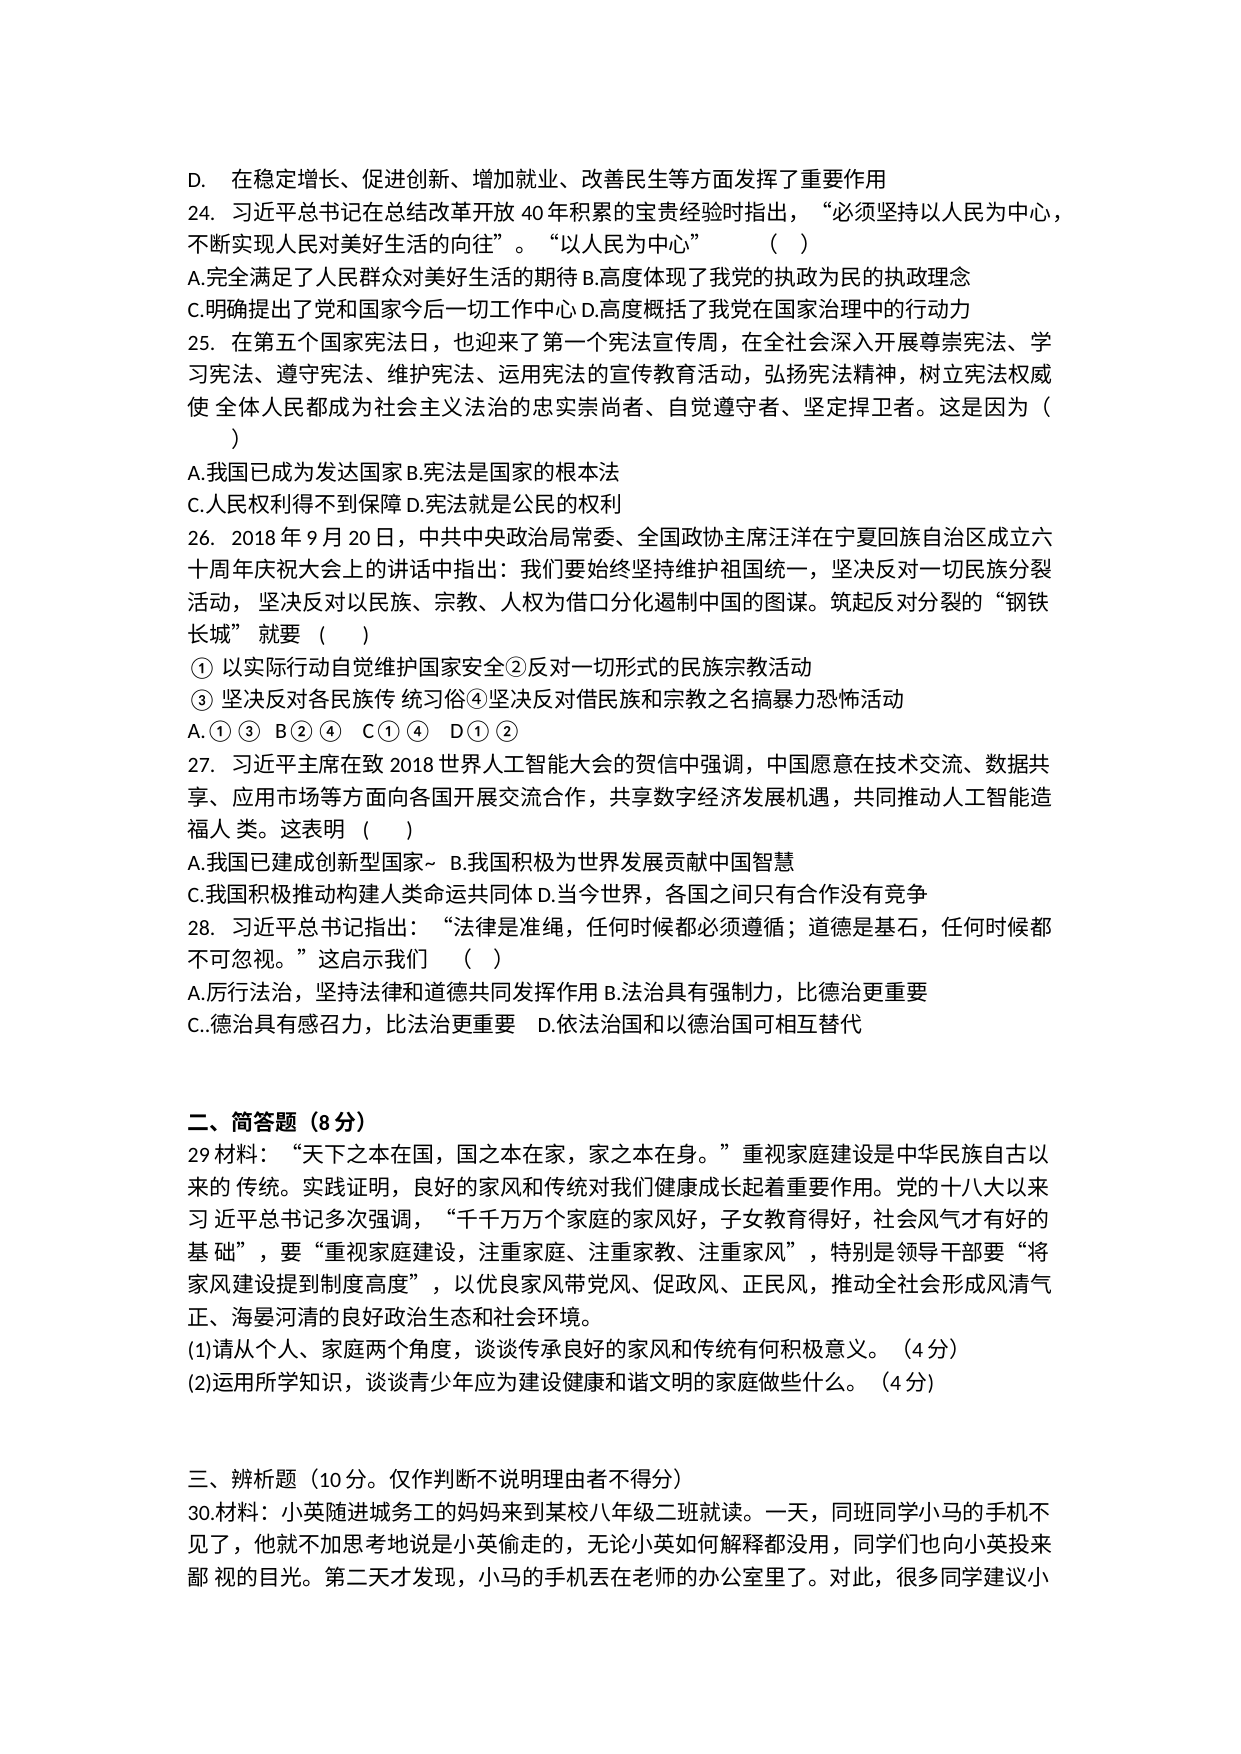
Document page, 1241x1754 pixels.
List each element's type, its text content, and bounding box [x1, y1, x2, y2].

text 25. 在第五个国家宪法日，也迎来了第一个宪法宣传周，在全社会深入开展尊崇宪法、学习宪法、遵守宪法、维护宪法、运用宪法的宣传教育活动，弘扬宪法精神，树立宪法权威，使 全体人民都成为社会主义法治的忠实崇尚者、自觉遵守者、坚定捍卫者。这是因为（ ） [187, 324, 1053, 454]
text ①以实际行动自觉维护国家安全②反对一切形式的民族宗教活动 [187, 649, 1053, 682]
text 29材料：“天下之本在国，国之本在家，家之本在身。”重视家庭建设是中华民族自古以来的 传统。实践证明，良好的家风和传统对我们健康成长起着重要作用。党的十八大以来，习 近平总书记多次强调，“千千万万个家庭的家风好，子女教育得好，社会风气才有好的基 础”，要“重视家庭建设，注重家庭、注重家教、注重家风”，特别是领导干部要“将家风建设提到制度高度”，以优良家风带党风、促政风、正民风，推动全社会形成风清气正、海晏河清的良好政治生态和社会环境。 [187, 1137, 1053, 1332]
text C.人民权利得不到保障 D.宪法就是公民的权利 [187, 487, 1053, 519]
text 24. 习近平总书记在总结改革开放40年积累的宝贵经验时指出，“必须坚持以人民为中心，不断实现人民对美好生活的向往”。“以人民为中心” （ ） [187, 194, 1053, 259]
text C.我国积极推动构建人类命运共同体 D.当今世界，各国之间只有合作没有竞争 [187, 877, 1053, 909]
text 三、辨析题（10分。仅作判断不说明理由者不得分） [187, 1462, 1053, 1494]
text A.我国已成为发达国家 B.宪法是国家的根本法 [187, 454, 1053, 487]
text 27. 习近平主席在致2018世界人工智能大会的贺信中强调，中国愿意在技术交流、数据共享、应用市场等方面向各国开展交流合作，共享数字经济发展机遇，共同推动人工智能造福人 类。这表明 ( ) [187, 747, 1053, 844]
text A.①③ B②④ C①④ D①② [187, 714, 1053, 747]
text D. 在稳定增长、促进创新、增加就业、改善民生等方面发挥了重要作用 [187, 162, 1053, 194]
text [187, 1494, 1053, 1592]
text (1)请从个人、家庭两个角度，谈谈传承良好的家风和传统有何积极意义。（4分） [187, 1332, 1053, 1364]
text A.我国已建成创新型国家~ B.我国积极为世界发展贡献中国智慧 [187, 844, 1053, 877]
text (2)运用所学知识，谈谈青少年应为建设健康和谐文明的家庭做些什么。（4分) [187, 1364, 1053, 1397]
text A.厉行法治，坚持法律和道德共同发挥作用B.法治具有强制力，比德治更重要 [187, 974, 1053, 1007]
text A.完全满足了人民群众对美好生活的期待B.高度体现了我党的执政为民的执政理念 [187, 259, 1053, 292]
text 二、简答题（8分） [187, 1104, 1053, 1137]
text 28. 习近平总书记指出：“法律是准绳，任何时候都必须遵循；道德是基石，任何时候都不可忽视。”这启示我们 （ ） [187, 909, 1053, 974]
text C..德治具有感召力，比法治更重要 D.依法治国和以德治国可相互替代 [187, 1007, 1053, 1039]
text C.明确提出了党和国家今后一切工作中心D.高度概括了我党在国家治理中的行动力 [187, 292, 1053, 324]
text ③坚决反对各民族传 统习俗④坚决反对借民族和宗教之名搞暴力恐怖活动 [187, 682, 1053, 714]
text 26. 2018年9月20日，中共中央政治局常委、全国政协主席汪洋在宁夏回族自治区成立六十周年庆祝大会上的讲话中指出：我们要始终坚持维护祖国统一，坚决反对一切民族分裂活动， 坚决反对以民族、宗教、人权为借口分化遏制中国的图谋。筑起反对分裂的“钢铁长城” 就要 ( ) [187, 519, 1053, 649]
